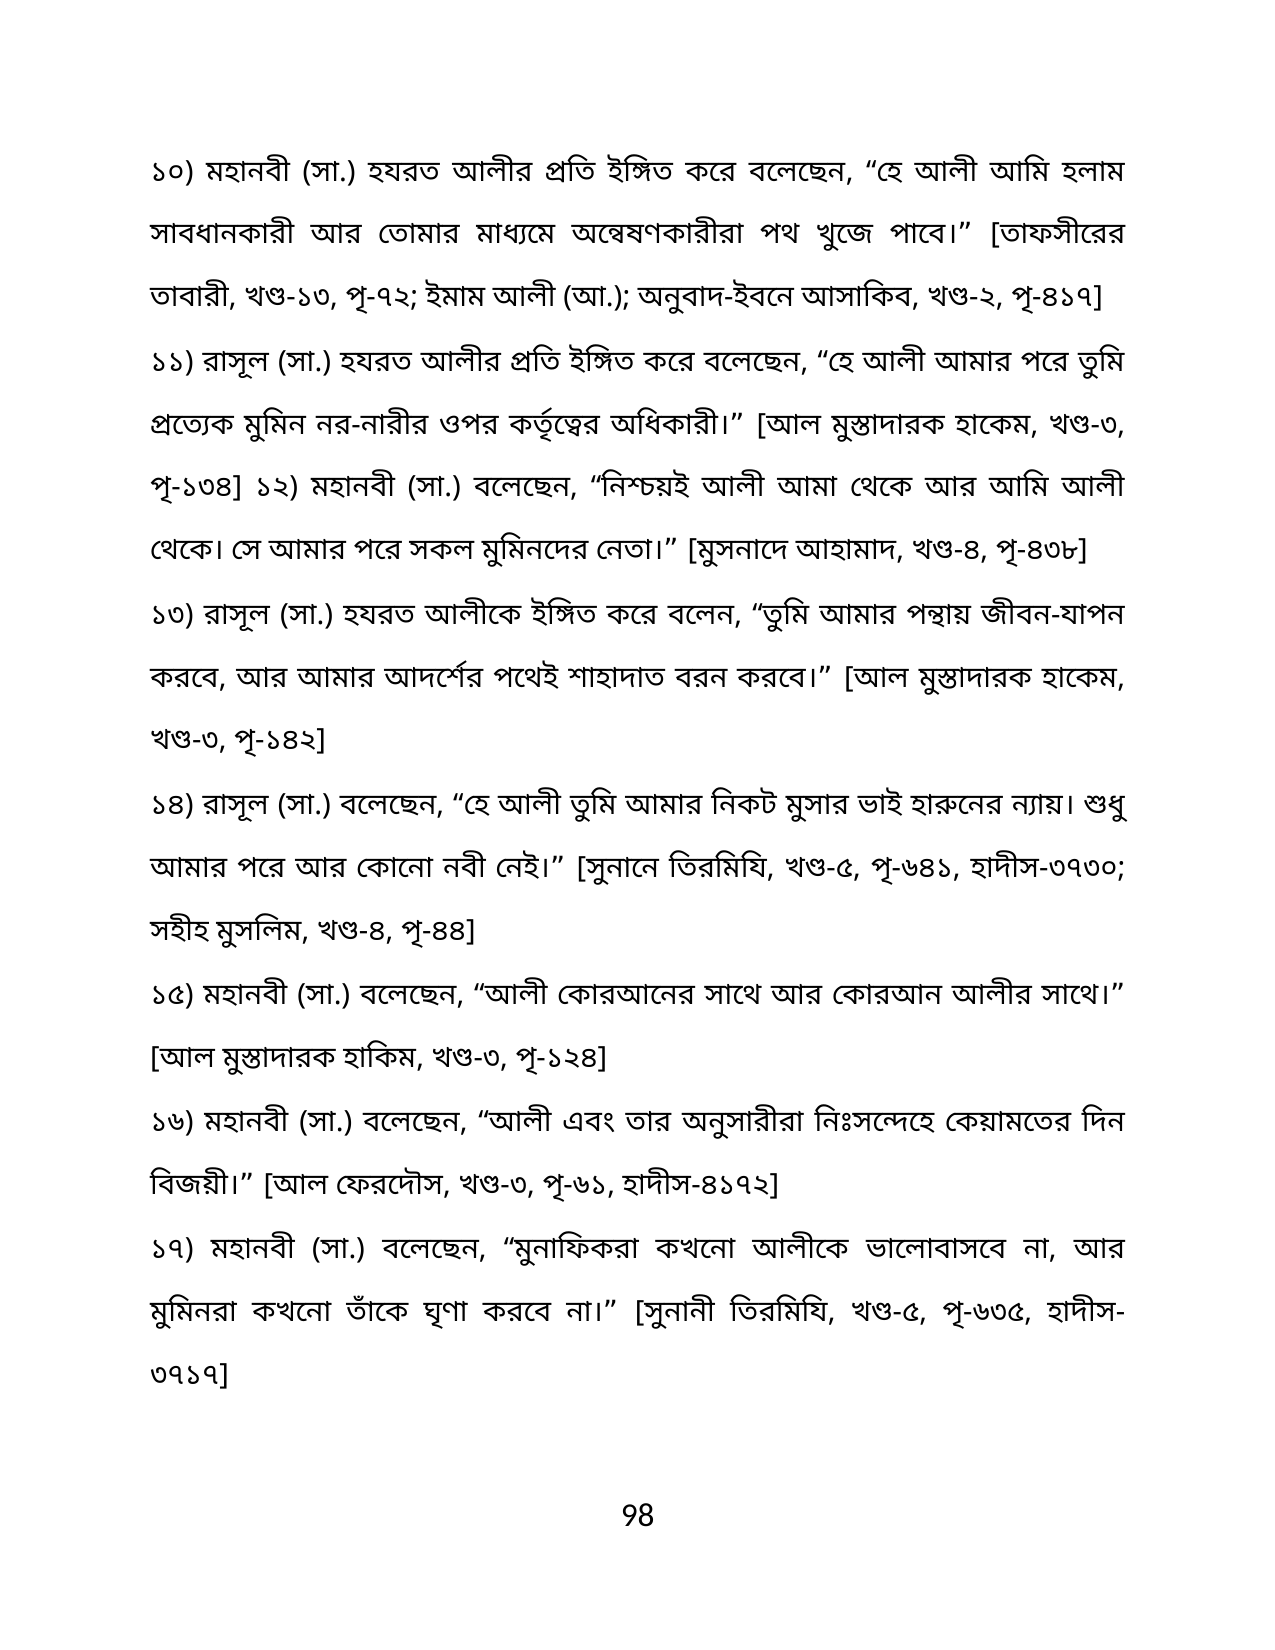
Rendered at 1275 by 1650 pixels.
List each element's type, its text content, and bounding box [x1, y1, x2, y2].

text ১৫) মহানবী (সা.) বলেছেন, “আলী কোরআনের সাথে আর কোরআন আলীর সাথে।” [আল মুস্তাদারক হাকিম, খণ্ড-৩, পৃ-১২৪] [150, 973, 1125, 1079]
text ১৩) রাসূল (সা.) হযরত আলীকে ইঙ্গিত করে বলেন, “তুমি আমার পন্থায় জীবন-যাপন করবে, আর আমার আদর্শের পথেই শাহাদাত বরন করবে।” [আল মুস্তাদারক হাকেম, খণ্ড-৩, পৃ-১৪২] [150, 593, 1125, 762]
text ১০) মহানবী (সা.) হযরত আলীর প্রতি ইঙ্গিত করে বলেছেন, “হে আলী আমি হলাম সাবধানকারী আর তোমার মাধ্যমে অন্বেষণকারীরা পথ খুজে পাবে।” [তাফসীরের তাবারী, খণ্ড-১৩, পৃ-৭২; ইমাম আলী (আ.); অনুবাদ-ইবনে আসাকিব, খণ্ড-২, পৃ-৪১৭] [150, 150, 1125, 319]
text ১৬) মহানবী (সা.) বলেছেন, “আলী এবং তার অনুসারীরা নিঃসন্দেহে কেয়ামতের দিন বিজয়ী।” [আল ফেরদৌস, খণ্ড-৩, পৃ-৬১, হাদীস-৪১৭২] [150, 1101, 1125, 1206]
text ১১) রাসূল (সা.) হযরত আলীর প্রতি ইঙ্গিত করে বলেছেন, “হে আলী আমার পরে তুমি প্রত্যেক মুমিন নর-নারীর ওপর কর্তৃত্বের অধিকারী।” [আল মুস্তাদারক হাকেম, খণ্ড-৩, পৃ-১৩৪] ১২) মহানবী (সা.) বলেছেন, “নিশ্চয়ই আলী আমা থেকে আর আমি আলী থেকে। সে আমার পরে সকল মুমিনদের নেতা।” [মুসনাদে আহামাদ, খণ্ড-৪, পৃ-৪৩৮] [150, 340, 1125, 572]
text ১৪) রাসূল (সা.) বলেছেন, “হে আলী তুমি আমার নিকট মুসার ভাই হারুনের ন্যায়। শুধু আমার পরে আর কোনো নবী নেই।” [সুনানে তিরমিযি, খণ্ড-৫, পৃ-৬৪১, হাদীস-৩৭৩০; সহীহ মুসলিম, খণ্ড-৪, পৃ-৪৪] [150, 783, 1125, 952]
text ১৭) মহানবী (সা.) বলেছেন, “মুনাফিকরা কখনো আলীকে ভালোবাসবে না, আর মুমিনরা কখনো তাঁকে ঘৃণা করবে না।” [সুনানী তিরমিযি, খণ্ড-৫, পৃ-৬৩৫, হাদীস-৩৭১৭] [150, 1228, 1125, 1396]
